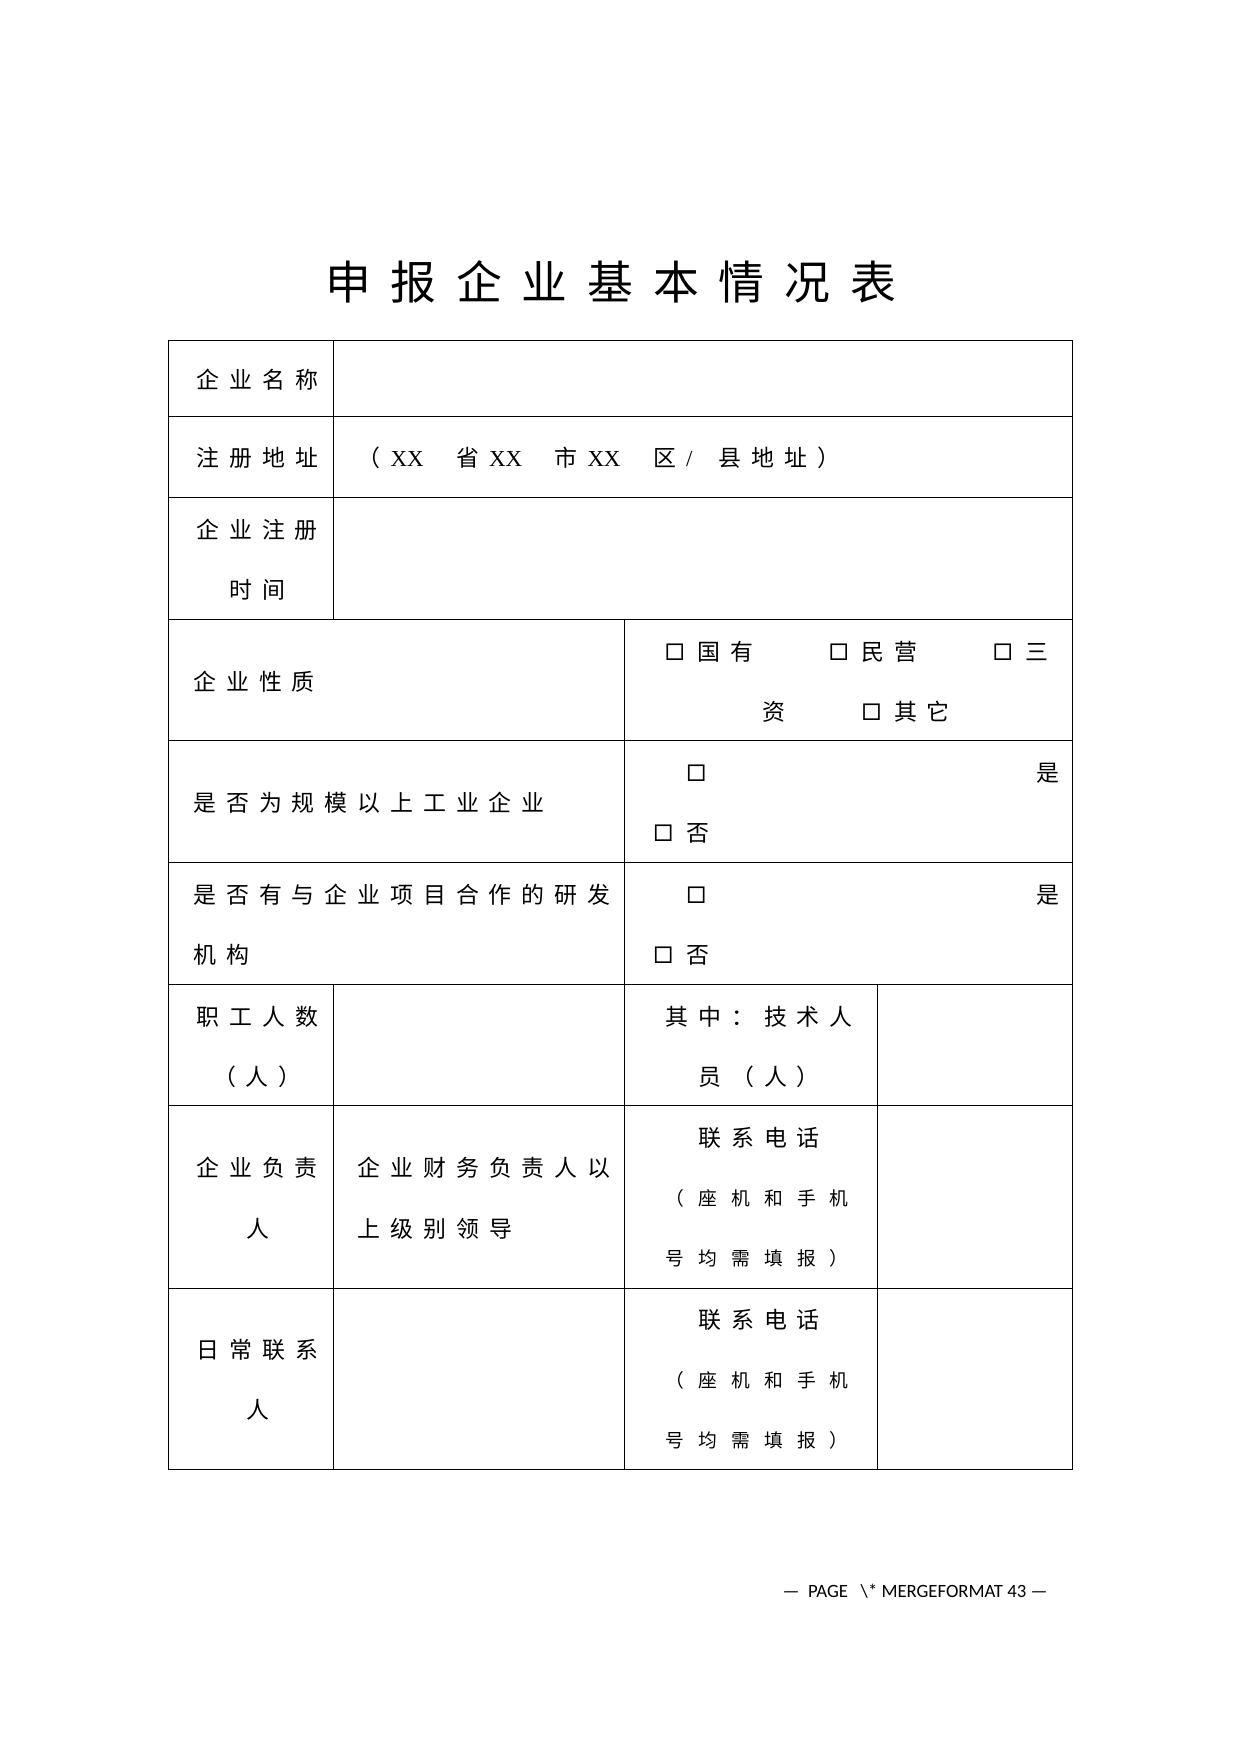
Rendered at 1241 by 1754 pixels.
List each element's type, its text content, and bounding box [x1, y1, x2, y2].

table_cell 是 否 [625, 741, 1072, 862]
table_cell [334, 1289, 624, 1469]
table_cell [878, 1289, 1072, 1469]
table_cell [878, 985, 1072, 1105]
table_cell 是否有与企业项目合作的研发机构 [169, 863, 624, 984]
table_cell 企业负责人 [169, 1106, 333, 1287]
table_cell 企业财务负责人以上级别领导 [334, 1106, 624, 1287]
table_cell [334, 498, 1072, 619]
table_cell 国有 民营 三资 其它 [625, 620, 1072, 740]
table_cell 注册地址 [169, 417, 333, 497]
table_cell 企业性质 [169, 620, 624, 740]
table_cell [334, 985, 624, 1105]
table_cell 是 否 [625, 863, 1072, 984]
table_cell 联系电话 （座机和手机号均需填报） [625, 1289, 877, 1469]
table_cell 是否为规模以上工业企业 [169, 741, 624, 862]
table_cell （XX省XX市XX区/县地址） [334, 417, 1072, 497]
table_cell 职工人数（人） [169, 985, 333, 1105]
table_cell 联系电话 （座机和手机号均需填报） [625, 1106, 877, 1287]
table_cell [878, 1106, 1072, 1287]
table_header [334, 341, 1072, 416]
table_cell 企业注册时间 [169, 498, 333, 619]
table_cell 其中：技术人员（人） [625, 985, 877, 1105]
table_header 企业名称 [169, 341, 333, 416]
text 申报企业基本情况表 [161, 219, 1079, 340]
table_cell 日常联系人 [169, 1289, 333, 1469]
